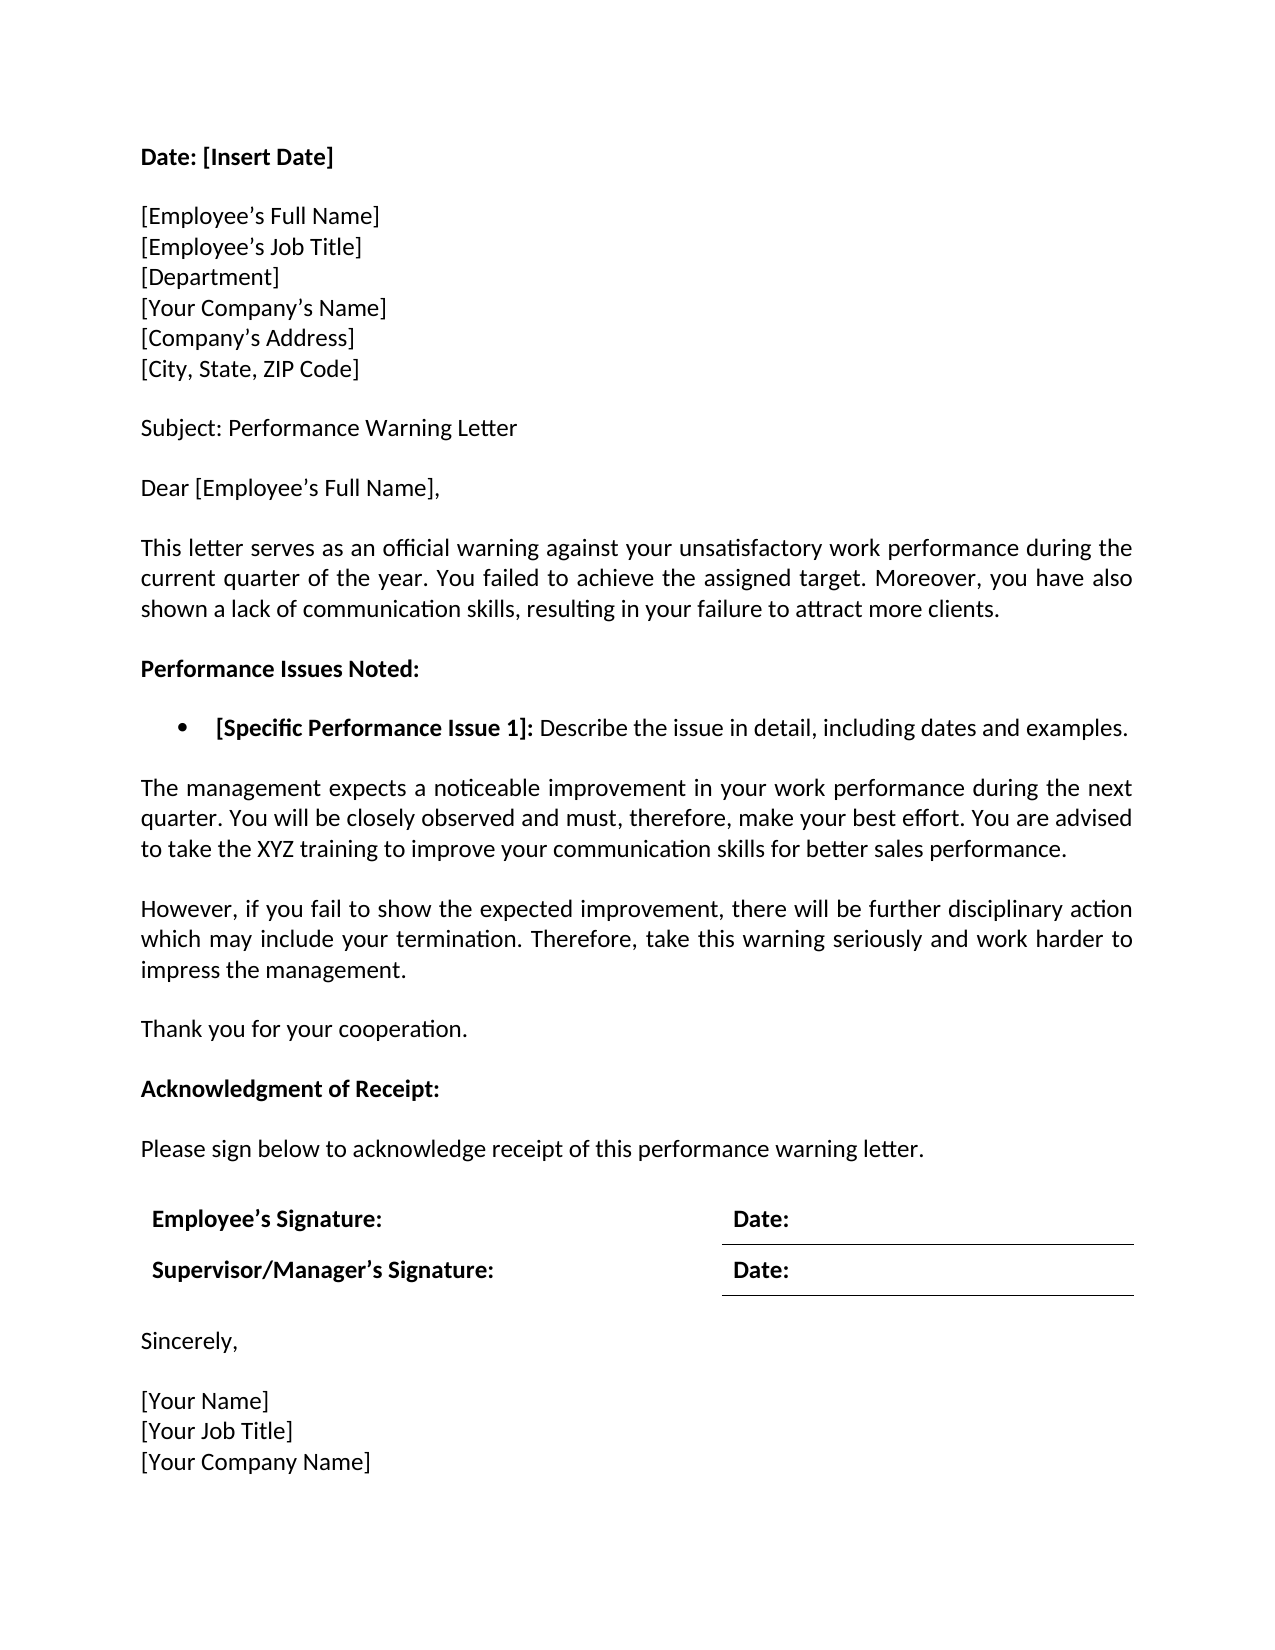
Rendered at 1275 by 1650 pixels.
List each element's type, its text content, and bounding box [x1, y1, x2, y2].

text Acknowledgment of Receipt: [141, 1073, 1134, 1104]
table_header Employee’s Signature: [141, 1193, 722, 1244]
text Dear [Employee’s Full Name], [141, 472, 1134, 503]
text Subject: Performance Warning Letter [141, 413, 1134, 443]
table_cell Date: [722, 1245, 1134, 1295]
list [Specific Performance Issue 1]: Describe the issue in detail, including dates and examples. [178, 712, 1134, 743]
table_header Date: [722, 1193, 1134, 1244]
text [Employee’s Full Name] [Employee’s Job Title] [Department] [Your Company’s Name] [Company’s Address] [City, State, ZIP Code] [141, 200, 1134, 383]
text Thank you for your cooperation. [141, 1013, 1134, 1044]
table_cell Supervisor/Manager’s Signature: [141, 1244, 722, 1295]
text Performance Issues Noted: [141, 653, 1134, 683]
text However, if you fail to show the expected improvement, there will be further disciplinary action which may include your termination. Therefore, take this warning seriously and work harder to impress the management. [141, 893, 1134, 984]
text Please sign below to acknowledge receipt of this performance warning letter. [141, 1133, 1134, 1163]
text Sincerely, [141, 1325, 1134, 1356]
text [Your Name] [Your Job Title] [Your Company Name] [141, 1385, 1134, 1477]
text This letter serves as an official warning against your unsatisfactory work performance during the current quarter of the year. You failed to achieve the assigned target. Moreover, you have also shown a lack of communication skills, resulting in your failure to attract more clients. [141, 532, 1134, 623]
text The management expects a noticeable improvement in your work performance during the next quarter. You will be closely observed and must, therefore, make your best effort. You are advised to take the XYZ training to improve your communication skills for better sales performance. [141, 772, 1134, 864]
text Date: [Insert Date] [141, 141, 1134, 171]
